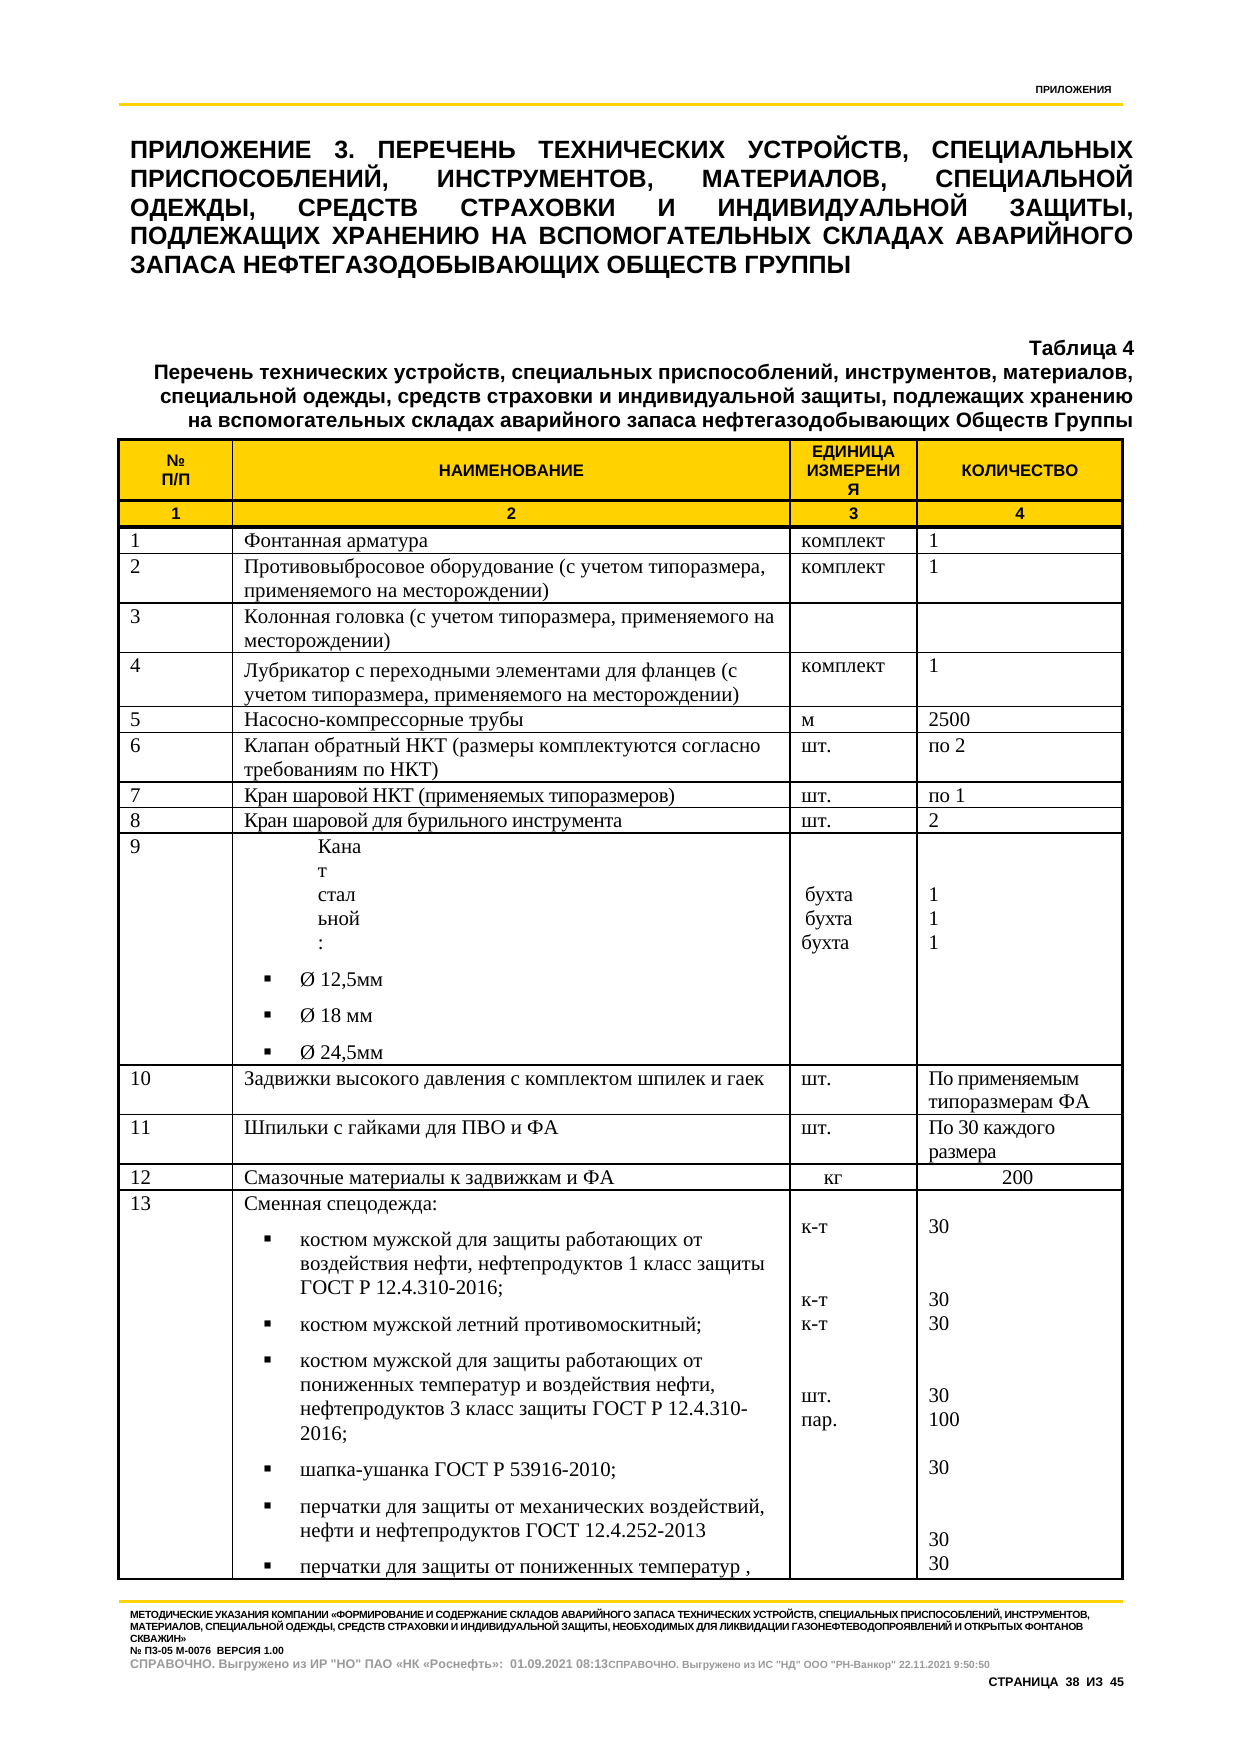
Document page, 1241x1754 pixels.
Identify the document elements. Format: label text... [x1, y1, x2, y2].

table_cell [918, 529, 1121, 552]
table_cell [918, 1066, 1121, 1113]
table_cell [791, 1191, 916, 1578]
text Таблица 4 [130, 336, 1134, 360]
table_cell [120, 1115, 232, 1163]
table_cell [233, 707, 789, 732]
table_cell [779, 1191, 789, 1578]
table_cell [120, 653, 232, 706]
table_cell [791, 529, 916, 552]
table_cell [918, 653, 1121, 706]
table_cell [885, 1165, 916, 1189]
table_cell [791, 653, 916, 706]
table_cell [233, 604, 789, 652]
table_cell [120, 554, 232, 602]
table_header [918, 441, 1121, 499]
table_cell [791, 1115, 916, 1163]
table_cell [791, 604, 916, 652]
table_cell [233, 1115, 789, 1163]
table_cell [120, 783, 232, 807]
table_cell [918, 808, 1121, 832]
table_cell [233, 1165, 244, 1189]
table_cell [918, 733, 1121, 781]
text Перечень технических устройств, специальных приспособлений, инструментов, материалов, специальной одежды, средств страховки и индивидуальной защиты, подлежащих хранению на вспомогательных складах аварийного запаса нефтегазодобывающих Обществ Группы [130, 360, 1134, 432]
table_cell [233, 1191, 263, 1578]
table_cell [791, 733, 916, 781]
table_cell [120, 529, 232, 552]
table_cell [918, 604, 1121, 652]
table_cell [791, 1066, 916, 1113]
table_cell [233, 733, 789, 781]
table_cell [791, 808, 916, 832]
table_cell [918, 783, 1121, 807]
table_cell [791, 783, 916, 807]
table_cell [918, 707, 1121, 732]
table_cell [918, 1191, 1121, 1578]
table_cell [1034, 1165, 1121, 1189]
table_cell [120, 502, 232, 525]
subtitle ПРИЛОЖЕНИЕ 3. ПЕРЕЧЕНЬ ТЕХНИЧЕСКИХ УСТРОЙСТВ, СПЕЦИАЛЬНЫХ ПРИСПОСОБЛЕНИЙ, ИНСТРУМЕНТОВ, МАТЕРИАЛОВ, СПЕЦИАЛЬНОЙ ОДЕЖДЫ, СРЕДСТВ СТРАХОВКИ И ИНДИВИДУАЛЬНОЙ ЗАЩИТЫ, ПОДЛЕЖАЩИХ ХРАНЕНИЮ НА ВСПОМОГАТЕЛЬНЫХ СКЛАДАХ АВАРИЙНОГО ЗАПАСА НЕФТЕГАЗОДОБЫВАЮЩИХ ОБЩЕСТВ ГРУППЫ [130, 135, 1134, 279]
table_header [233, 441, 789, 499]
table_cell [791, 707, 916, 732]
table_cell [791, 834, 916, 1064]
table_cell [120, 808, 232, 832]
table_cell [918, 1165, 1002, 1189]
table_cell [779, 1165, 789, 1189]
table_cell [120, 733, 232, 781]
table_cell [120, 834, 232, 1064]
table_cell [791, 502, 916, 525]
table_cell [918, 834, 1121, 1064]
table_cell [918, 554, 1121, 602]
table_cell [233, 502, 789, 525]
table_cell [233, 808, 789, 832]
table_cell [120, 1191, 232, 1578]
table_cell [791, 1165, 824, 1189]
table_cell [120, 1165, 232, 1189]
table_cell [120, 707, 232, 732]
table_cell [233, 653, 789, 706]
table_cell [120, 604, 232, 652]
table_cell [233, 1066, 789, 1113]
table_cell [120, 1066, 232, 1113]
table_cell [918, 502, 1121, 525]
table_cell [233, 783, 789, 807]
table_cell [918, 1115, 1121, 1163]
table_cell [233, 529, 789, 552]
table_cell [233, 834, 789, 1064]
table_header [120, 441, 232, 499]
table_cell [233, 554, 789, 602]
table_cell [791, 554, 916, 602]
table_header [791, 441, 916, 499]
